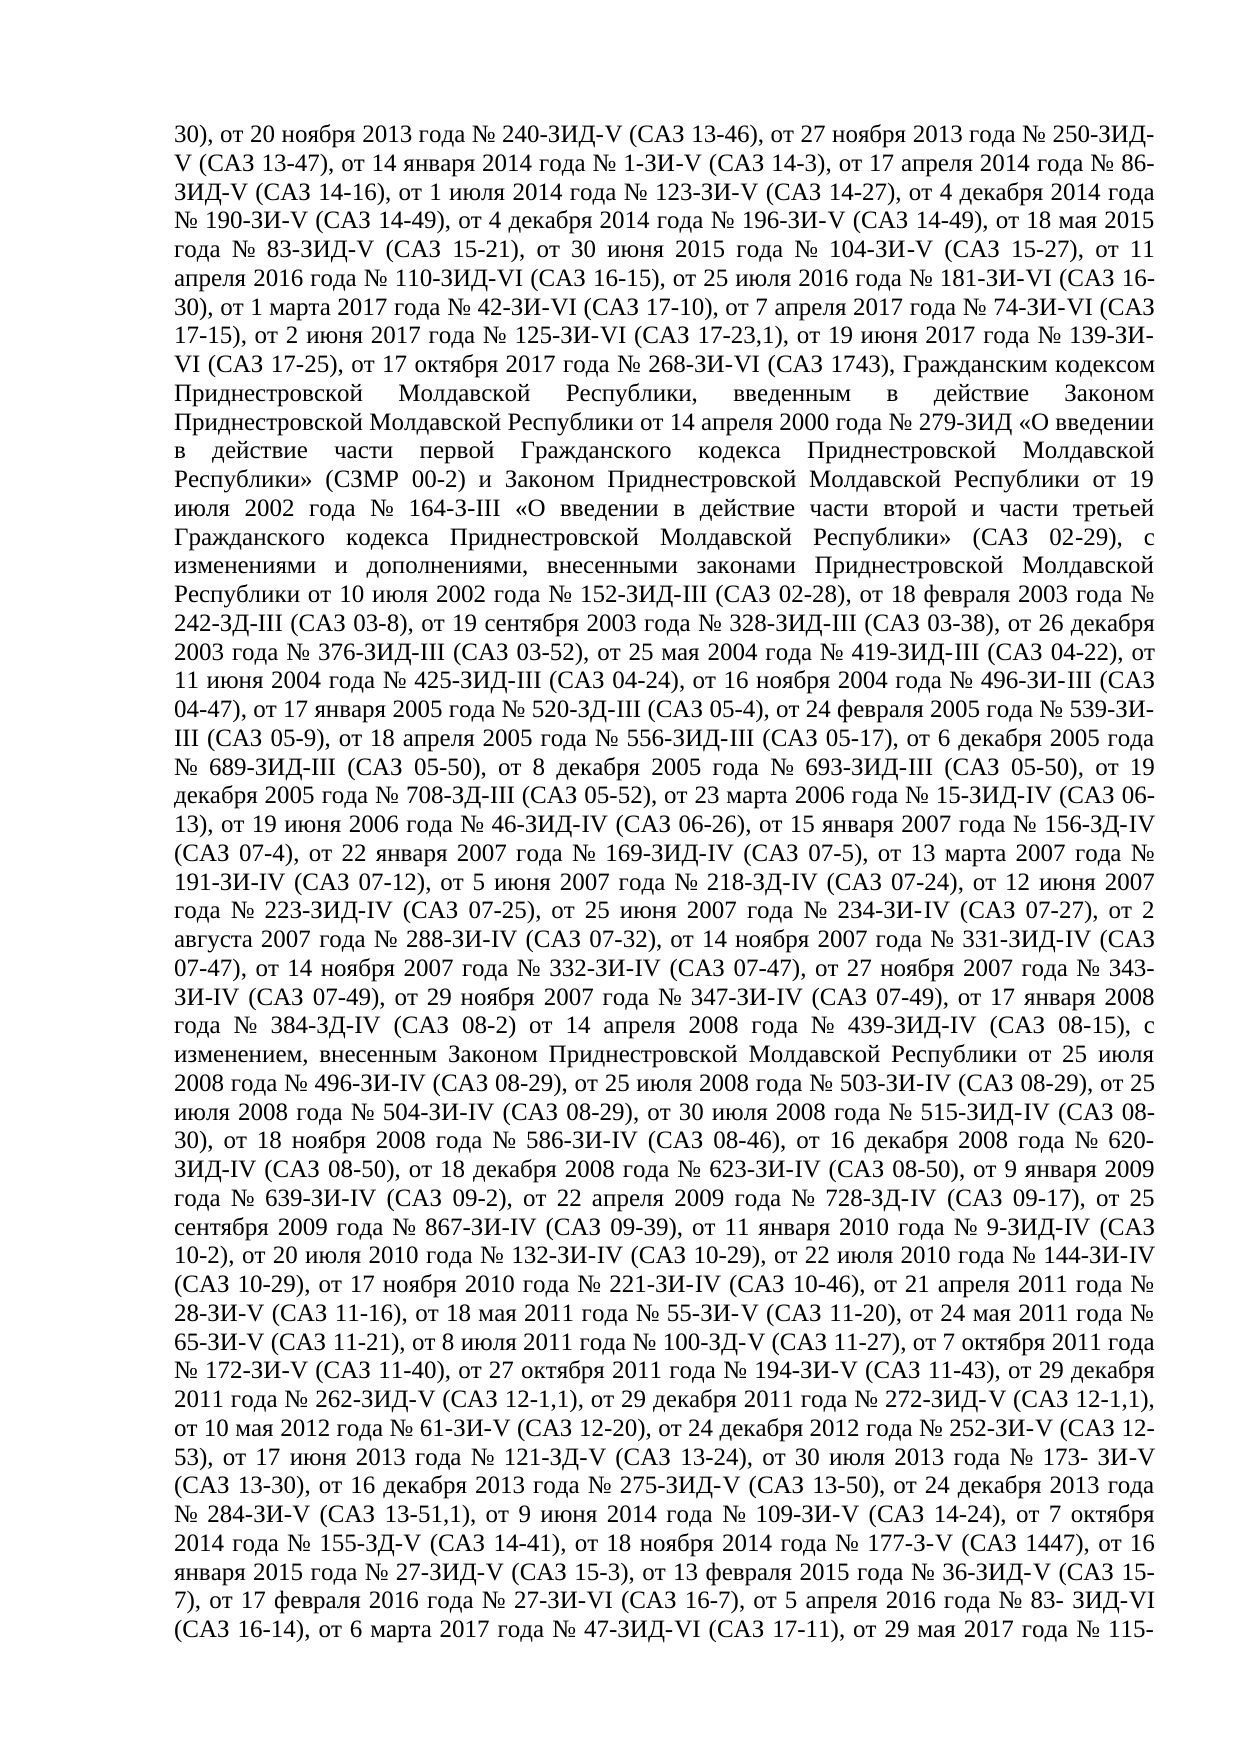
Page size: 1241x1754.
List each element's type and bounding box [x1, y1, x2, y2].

text [174, 119, 1155, 1643]
